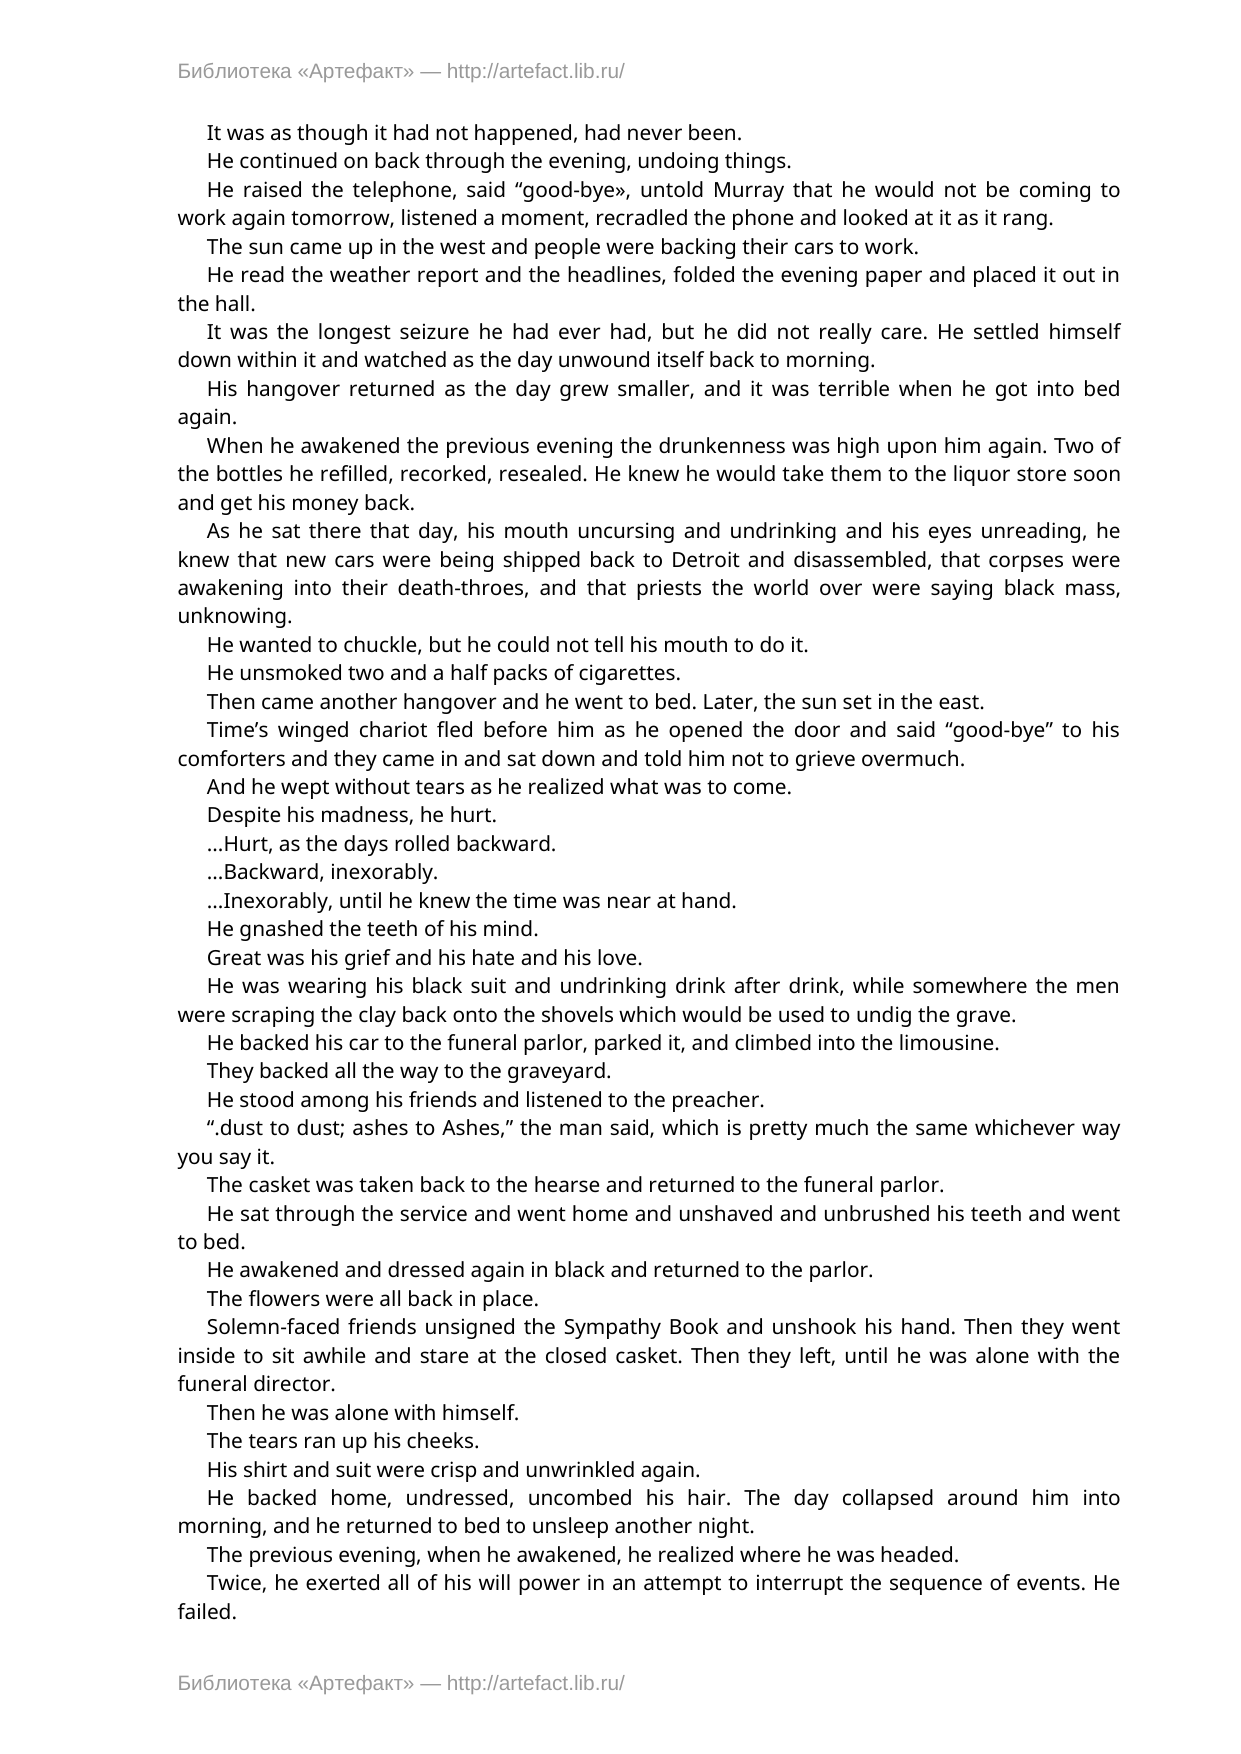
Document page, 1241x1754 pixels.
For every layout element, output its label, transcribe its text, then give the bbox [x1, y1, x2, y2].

text Solemn-faced friends unsigned the Sympathy Book and unshook his hand. Then they went inside to sit awhile and stare at the closed casket. Then they left, until he was alone with the funeral director. [177, 1312, 1122, 1398]
text He awakened and dressed again in black and returned to the parlor. [177, 1256, 1122, 1284]
text It was as though it had not happened, had never been. [177, 118, 1122, 147]
text Despite his madness, he hurt. [177, 801, 1122, 829]
text Time’s winged chariot fled before him as he opened the door and said “good-bye” to his comforters and they came in and sat down and told him not to grieve overmuch. [177, 715, 1122, 772]
text He was wearing his black suit and undrinking drink after drink, while somewhere the men were scraping the clay back onto the shovels which would be used to undig the grave. [177, 971, 1122, 1028]
text Twice, he exerted all of his will power in an attempt to interrupt the sequence of events. He failed. [177, 1568, 1122, 1625]
text “.dust to dust; ashes to Ashes,” the man said, which is pretty much the same whichever way you say it. [177, 1113, 1122, 1170]
text ...Inexorably, until he knew the time was near at hand. [177, 886, 1122, 914]
text The casket was taken back to the hearse and returned to the funeral parlor. [177, 1170, 1122, 1199]
text He stood among his friends and listened to the preacher. [177, 1085, 1122, 1113]
text He raised the telephone, said “good-bye», untold Murray that he would not be coming to work again tomorrow, listened a moment, recradled the phone and looked at it as it rang. [177, 175, 1122, 232]
text His hangover returned as the day grew smaller, and it was terrible when he got into bed again. [177, 374, 1122, 431]
text Then he was alone with himself. [177, 1398, 1122, 1426]
text It was the longest seizure he had ever had, but he did not really care. He settled himself down within it and watched as the day unwound itself back to morning. [177, 317, 1122, 374]
text Great was his grief and his hate and his love. [177, 943, 1122, 971]
text When he awakened the previous evening the drunkenness was high upon him again. Two of the bottles he refilled, recorked, resealed. He knew he would take them to the liquor store soon and get his money back. [177, 431, 1122, 516]
text ...Hurt, as the days rolled backward. [177, 829, 1122, 857]
text As he sat there that day, his mouth uncursing and undrinking and his eyes unreading, he knew that new cars were being shipped back to Detroit and disassembled, that corpses were awakening into their death-throes, and that priests the world over were saying black mass, unknowing. [177, 516, 1122, 630]
text They backed all the way to the graveyard. [177, 1057, 1122, 1085]
text The sun came up in the west and people were backing their cars to work. [177, 232, 1122, 260]
text He gnashed the teeth of his mind. [177, 914, 1122, 943]
text Then came another hangover and he went to bed. Later, the sun set in the east. [177, 687, 1122, 715]
text He unsmoked two and a half packs of cigarettes. [177, 658, 1122, 687]
text His shirt and suit were crisp and unwrinkled again. [177, 1455, 1122, 1483]
text The previous evening, when he awakened, he realized where he was headed. [177, 1540, 1122, 1568]
text The flowers were all back in place. [177, 1284, 1122, 1312]
text He read the weather report and the headlines, folded the evening paper and placed it out in the hall. [177, 260, 1122, 317]
text He sat through the service and went home and unshaved and unbrushed his teeth and went to bed. [177, 1199, 1122, 1256]
text ...Backward, inexorably. [177, 857, 1122, 886]
text He wanted to chuckle, but he could not tell his mouth to do it. [177, 630, 1122, 658]
text He backed home, undressed, uncombed his hair. The day collapsed around him into morning, and he returned to bed to unsleep another night. [177, 1483, 1122, 1540]
text The tears ran up his cheeks. [177, 1426, 1122, 1455]
text He continued on back through the evening, undoing things. [177, 147, 1122, 175]
text And he wept without tears as he realized what was to come. [177, 772, 1122, 801]
text He backed his car to the funeral parlor, parked it, and climbed into the limousine. [177, 1028, 1122, 1057]
